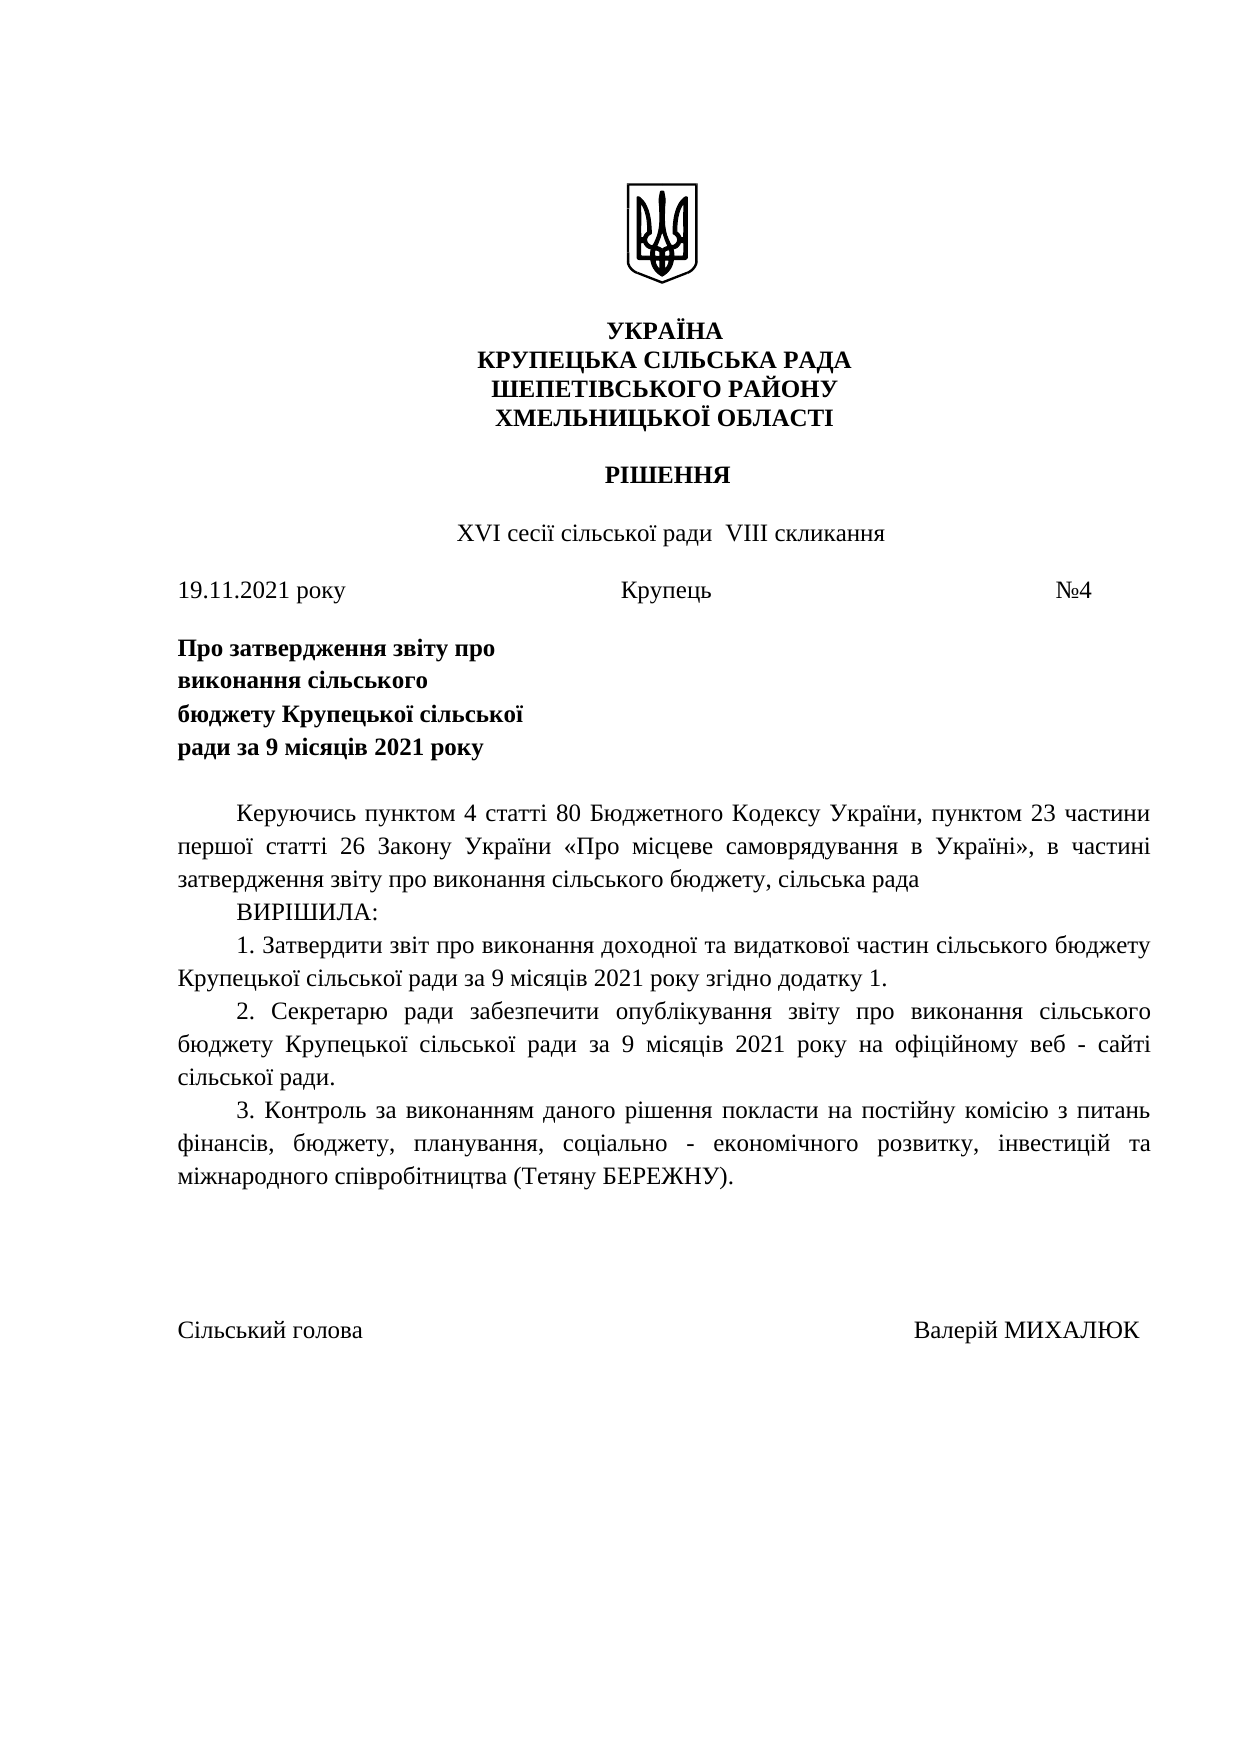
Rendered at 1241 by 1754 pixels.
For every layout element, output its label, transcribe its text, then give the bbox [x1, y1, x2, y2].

text ВИРІШИЛА: [177, 897, 1152, 926]
text 2. Секретарю ради забезпечити опублікування звіту про виконання сільського бюджету Крупецької сільської ради за 9 місяців 2021 року на офіційному веб - сайті сільської ради. [177, 996, 1152, 1091]
text 3. Контроль за виконанням даного рішення покласти на постійну комісію з питань фінансів, бюджету, планування, соціально - економічного розвитку, інвестицій та міжнародного співробітництва (Тетяну БЕРЕЖНУ). [177, 1095, 1152, 1190]
subtitle Сільський голова Валерій МИХАЛЮК [177, 1316, 1152, 1344]
text УКРАЇНА [177, 316, 1152, 345]
text ХМЕЛЬНИЦЬКОЇ ОБЛАСТІ [177, 403, 1152, 431]
text Керуючись пунктом 4 статті 80 Бюджетного Кодексу України, пунктом 23 частини першої статті 26 Закону України «Про місцеве самоврядування в Україні», в частині затвердження звіту про виконання сільського бюджету, сільська рада [177, 798, 1152, 892]
text РІШЕННЯ [177, 460, 1152, 489]
text 1. Затвердити звіт про виконання доходної та видаткової частин сільського бюджету Крупецької сільської ради за 9 місяців 2021 року згідно додатку 1. [177, 930, 1152, 992]
text КРУПЕЦЬКА СІЛЬСЬКА РАДА [177, 345, 1152, 374]
text ШЕПЕТІВСЬКОГО РАЙОНУ [177, 374, 1152, 403]
text 19.11.2021 року Крупець №4 [177, 575, 1152, 604]
text Про затвердження звіту про виконання сільського бюджету Крупецької сільської ради за 9 місяців 2021 року [177, 633, 532, 760]
text ХVІ сесії сільської ради VІІІ скликання [177, 518, 1152, 546]
